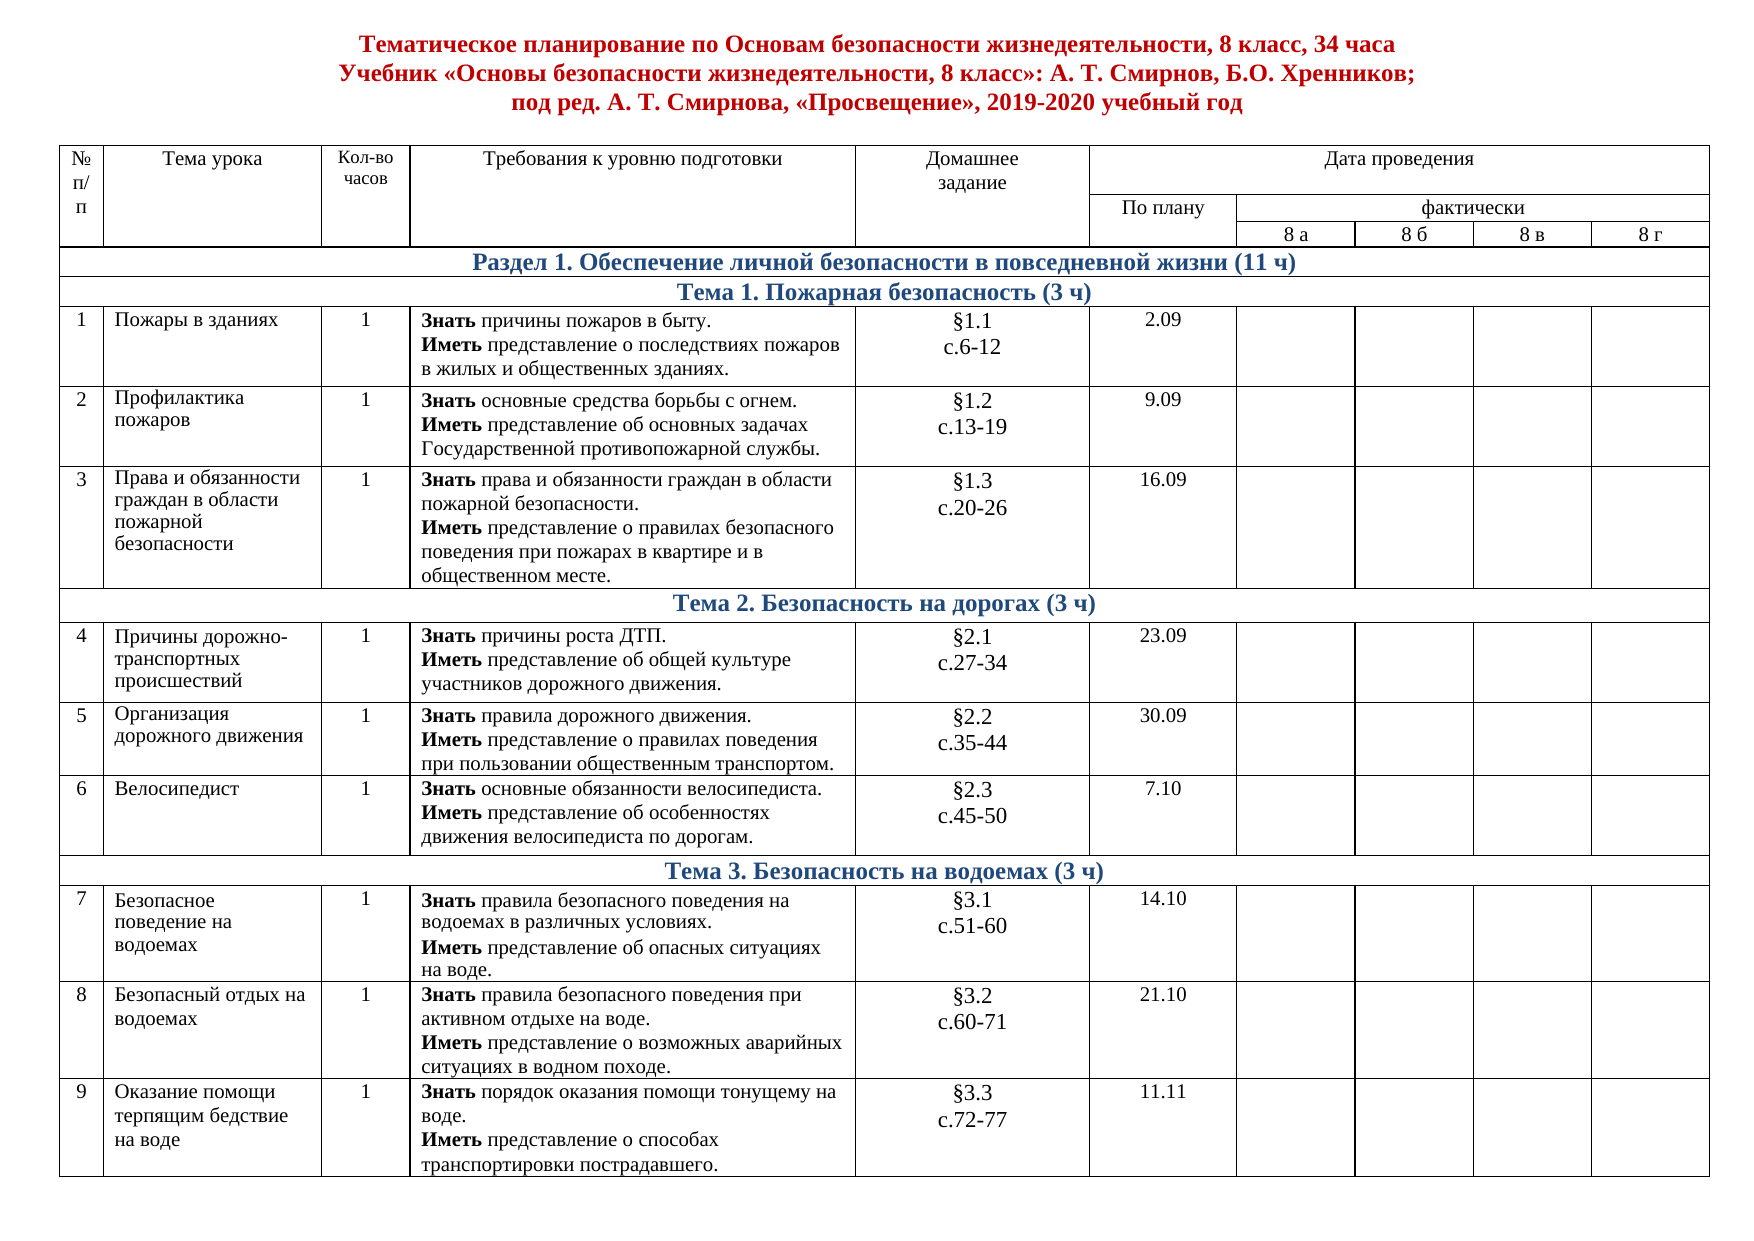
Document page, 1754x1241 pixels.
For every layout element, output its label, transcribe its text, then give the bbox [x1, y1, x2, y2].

table_cell 1 [322, 982, 409, 1078]
table_cell 1 [322, 703, 409, 775]
table_cell [1592, 703, 1709, 775]
table_cell 5 [60, 703, 103, 775]
table_cell [1474, 623, 1591, 702]
table_cell [1237, 886, 1354, 981]
table_cell 16.09 [1090, 467, 1236, 587]
table_cell [1474, 1079, 1591, 1176]
table_cell [1237, 703, 1354, 775]
table_cell [1356, 886, 1473, 981]
table_cell [1474, 886, 1591, 981]
table_cell 8 г [1592, 222, 1709, 246]
table_cell 30.09 [1090, 703, 1236, 775]
table_cell Организация дорожного движения [104, 703, 321, 775]
table_cell [1356, 307, 1473, 386]
table_cell [1474, 467, 1591, 587]
table_cell §3.1 с.51-60 [856, 886, 1089, 981]
table_cell 14.10 [1090, 886, 1236, 981]
table_cell §3.2 с.60-71 [856, 982, 1089, 1078]
table_cell Знать основные средства борьбы с огнем. Иметь представление об основных задачах Государственной противопожарной службы. [411, 387, 855, 466]
table_header Тема урока [104, 146, 321, 246]
table_cell 7.10 [1090, 776, 1236, 855]
table_cell 4 [60, 623, 103, 702]
table_cell [1356, 387, 1473, 466]
table_cell 1 [322, 776, 409, 855]
text Тематическое планирование по Основам безопасности жизнедеятельности, 8 класс, 34 часа [59, 29, 1695, 58]
table_cell [1356, 776, 1473, 855]
table_cell Знать причины пожаров в быту. Иметь представление о последствиях пожаров в жилых и общественных зданиях. [411, 307, 855, 386]
table_cell Тема 3. Безопасность на водоемах (3 ч) [60, 856, 1709, 885]
table_cell 7 [60, 886, 103, 981]
table_header Кол-во часов [322, 146, 409, 246]
table_cell Знать причины роста ДТП. Иметь представление об общей культуре участников дорожного движения. [411, 623, 855, 702]
table_cell §2.1 с.27-34 [856, 623, 1089, 702]
table_cell Безопасное поведение на водоемах [104, 886, 321, 981]
table_cell 9.09 [1090, 387, 1236, 466]
text Учебник «Основы безопасности жизнедеятельности, 8 класс»: А. Т. Смирнов, Б.О. Хренников; [59, 58, 1695, 87]
table_cell [1356, 467, 1473, 587]
table_cell 1 [322, 387, 409, 466]
table_cell 21.10 [1090, 982, 1236, 1078]
table_cell Оказание помощи терпящим бедствие на воде [104, 1079, 321, 1176]
table_cell [1592, 387, 1709, 466]
table_cell [1237, 1079, 1354, 1176]
table_cell Пожары в зданиях [104, 307, 321, 386]
table_cell 8 а [1237, 222, 1354, 246]
table_cell [1237, 467, 1354, 587]
table_cell Знать основные обязанности велосипедиста. Иметь представление об особенностях движения велосипедиста по дорогам. [411, 776, 855, 855]
table_cell Знать права и обязанности граждан в области пожарной безопасности. Иметь представление о правилах безопасного поведения при пожарах в квартире и в общественном месте. [411, 467, 855, 587]
table_cell [1474, 307, 1591, 386]
table_cell §1.2 с.13-19 [856, 387, 1089, 466]
table_cell [1356, 982, 1473, 1078]
table_cell [1237, 307, 1354, 386]
text под ред. А. Т. Смирнова, «Просвещение», 2019-2020 учебный год [59, 87, 1695, 116]
table_cell [1592, 623, 1709, 702]
table_cell фактически [1237, 195, 1709, 221]
table_cell Тема 1. Пожарная безопасность (3 ч) [60, 277, 1709, 306]
table_cell Права и обязанности граждан в области пожарной безопасности [104, 467, 321, 587]
table_cell [1237, 623, 1354, 702]
table_cell Раздел 1. Обеспечение личной безопасности в повседневной жизни (11 ч) [60, 248, 1709, 276]
table_cell §3.3 с.72-77 [856, 1079, 1089, 1176]
table_cell Знать правила безопасного поведения при активном отдыхе на воде. Иметь представление о возможных аварийных ситуациях в водном походе. [411, 982, 855, 1078]
table_cell 6 [60, 776, 103, 855]
table_cell [1474, 703, 1591, 775]
table_header Домашнее задание [856, 146, 1089, 246]
table_header № п/п [60, 146, 103, 246]
table_cell [1592, 776, 1709, 855]
table_cell §2.3 с.45-50 [856, 776, 1089, 855]
table_cell 9 [60, 1079, 103, 1176]
table_cell [1237, 982, 1354, 1078]
table_cell [1356, 623, 1473, 702]
table_cell Велосипедист [104, 776, 321, 855]
table_cell [1592, 1079, 1709, 1176]
table_cell Тема 2. Безопасность на дорогах (3 ч) [60, 589, 1709, 622]
table_cell §1.3 с.20-26 [856, 467, 1089, 587]
table_cell По плану [1090, 195, 1236, 246]
table_header Требования к уровню подготовки [411, 146, 855, 246]
table_cell 23.09 [1090, 623, 1236, 702]
table_cell Знать правила дорожного движения. Иметь представление о правилах поведения при пользовании общественным транспортом. [411, 703, 855, 775]
table_cell Знать правила безопасного поведения на водоемах в различных условиях. Иметь представление об опасных ситуациях на воде. [411, 886, 855, 981]
table_cell 8 [60, 982, 103, 1078]
table_cell 8 в [1474, 222, 1591, 246]
table_cell Безопасный отдых на водоемах [104, 982, 321, 1078]
table_cell 11.11 [1090, 1079, 1236, 1176]
table_cell 1 [322, 623, 409, 702]
table_cell 8 б [1356, 222, 1473, 246]
table_cell [1237, 387, 1354, 466]
table_cell §1.1 с.6-12 [856, 307, 1089, 386]
table_cell [1356, 703, 1473, 775]
table_cell [1592, 886, 1709, 981]
table_cell [1592, 307, 1709, 386]
table_cell 1 [322, 307, 409, 386]
table_cell [1592, 982, 1709, 1078]
table_cell [1356, 1079, 1473, 1176]
table_cell Знать порядок оказания помощи тонущему на воде. Иметь представление о способах транспортировки пострадавшего. [411, 1079, 855, 1176]
table_cell 1 [322, 886, 409, 981]
table_cell [1474, 982, 1591, 1078]
table_cell 1 [60, 307, 103, 386]
table_cell [1474, 387, 1591, 466]
table_header Дата проведения [1090, 146, 1709, 194]
table_cell §2.2 с.35-44 [856, 703, 1089, 775]
table_cell 1 [322, 1079, 409, 1176]
table_cell 3 [60, 467, 103, 587]
table_cell Профилактика пожаров [104, 387, 321, 466]
table_cell Причины дорожно-транспортных происшествий [104, 623, 321, 702]
table_cell [1237, 776, 1354, 855]
table_cell [1592, 467, 1709, 587]
table_cell 2.09 [1090, 307, 1236, 386]
table_cell 2 [60, 387, 103, 466]
table_cell [1474, 776, 1591, 855]
table_cell 1 [322, 467, 409, 587]
